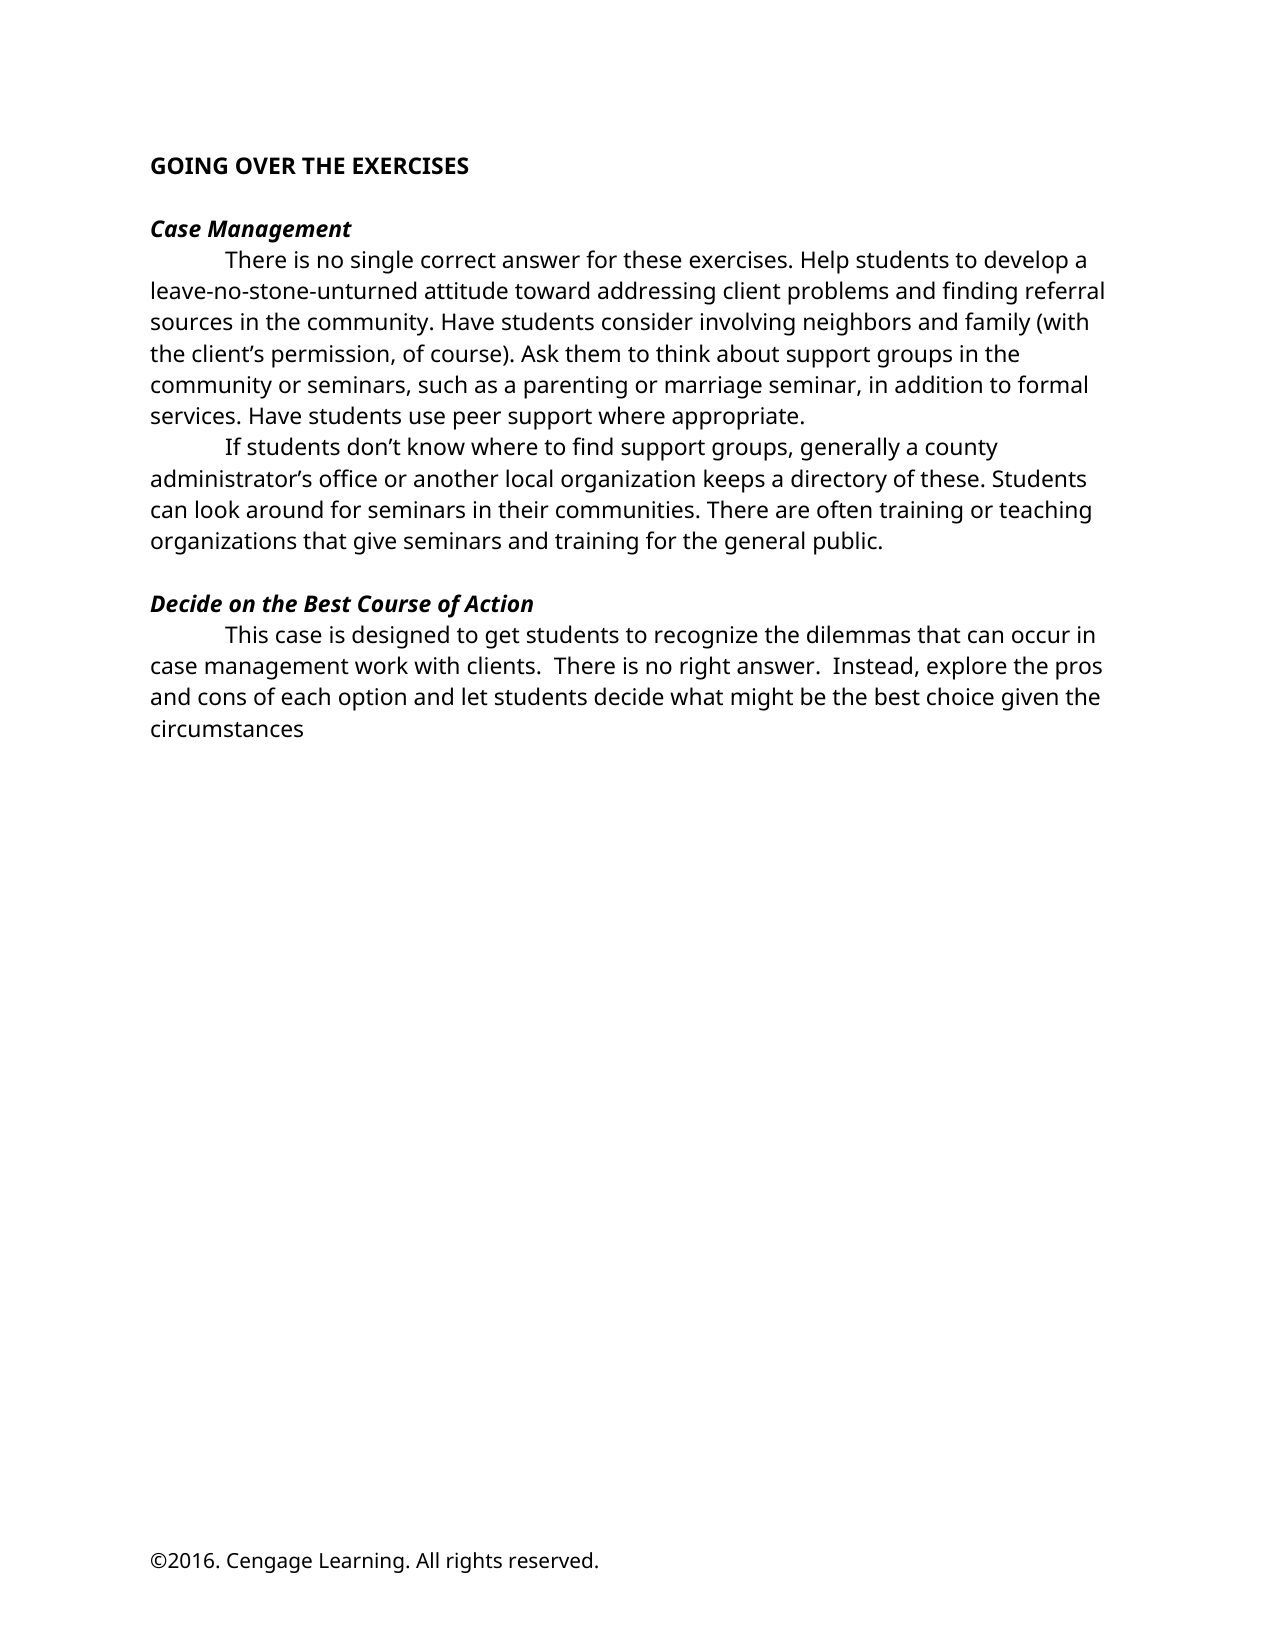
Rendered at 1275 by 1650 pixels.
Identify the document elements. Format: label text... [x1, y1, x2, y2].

text GOING OVER THE EXERCISES [150, 150, 1125, 181]
text Case Management [150, 212, 1125, 244]
text There is no single correct answer for these exercises. Help students to develop a leave-no-stone-unturned attitude toward addressing client problems and finding referral sources in the community. Have students consider involving neighbors and family (with the client’s permission, of course). Ask them to think about support groups in the community or seminars, such as a parenting or marriage seminar, in addition to formal services. Have students use peer support where appropriate. [150, 244, 1125, 431]
text If students don’t know where to find support groups, generally a county administrator’s office or another local organization keeps a directory of these. Students can look around for seminars in their communities. There are often training or teaching organizations that give seminars and training for the general public. [150, 431, 1125, 556]
text This case is designed to get students to recognize the dilemmas that can occur in case management work with clients. There is no right answer. Instead, explore the pros and cons of each option and let students decide what might be the best choice given the circumstances [150, 619, 1125, 744]
text Decide on the Best Course of Action [150, 587, 1125, 619]
